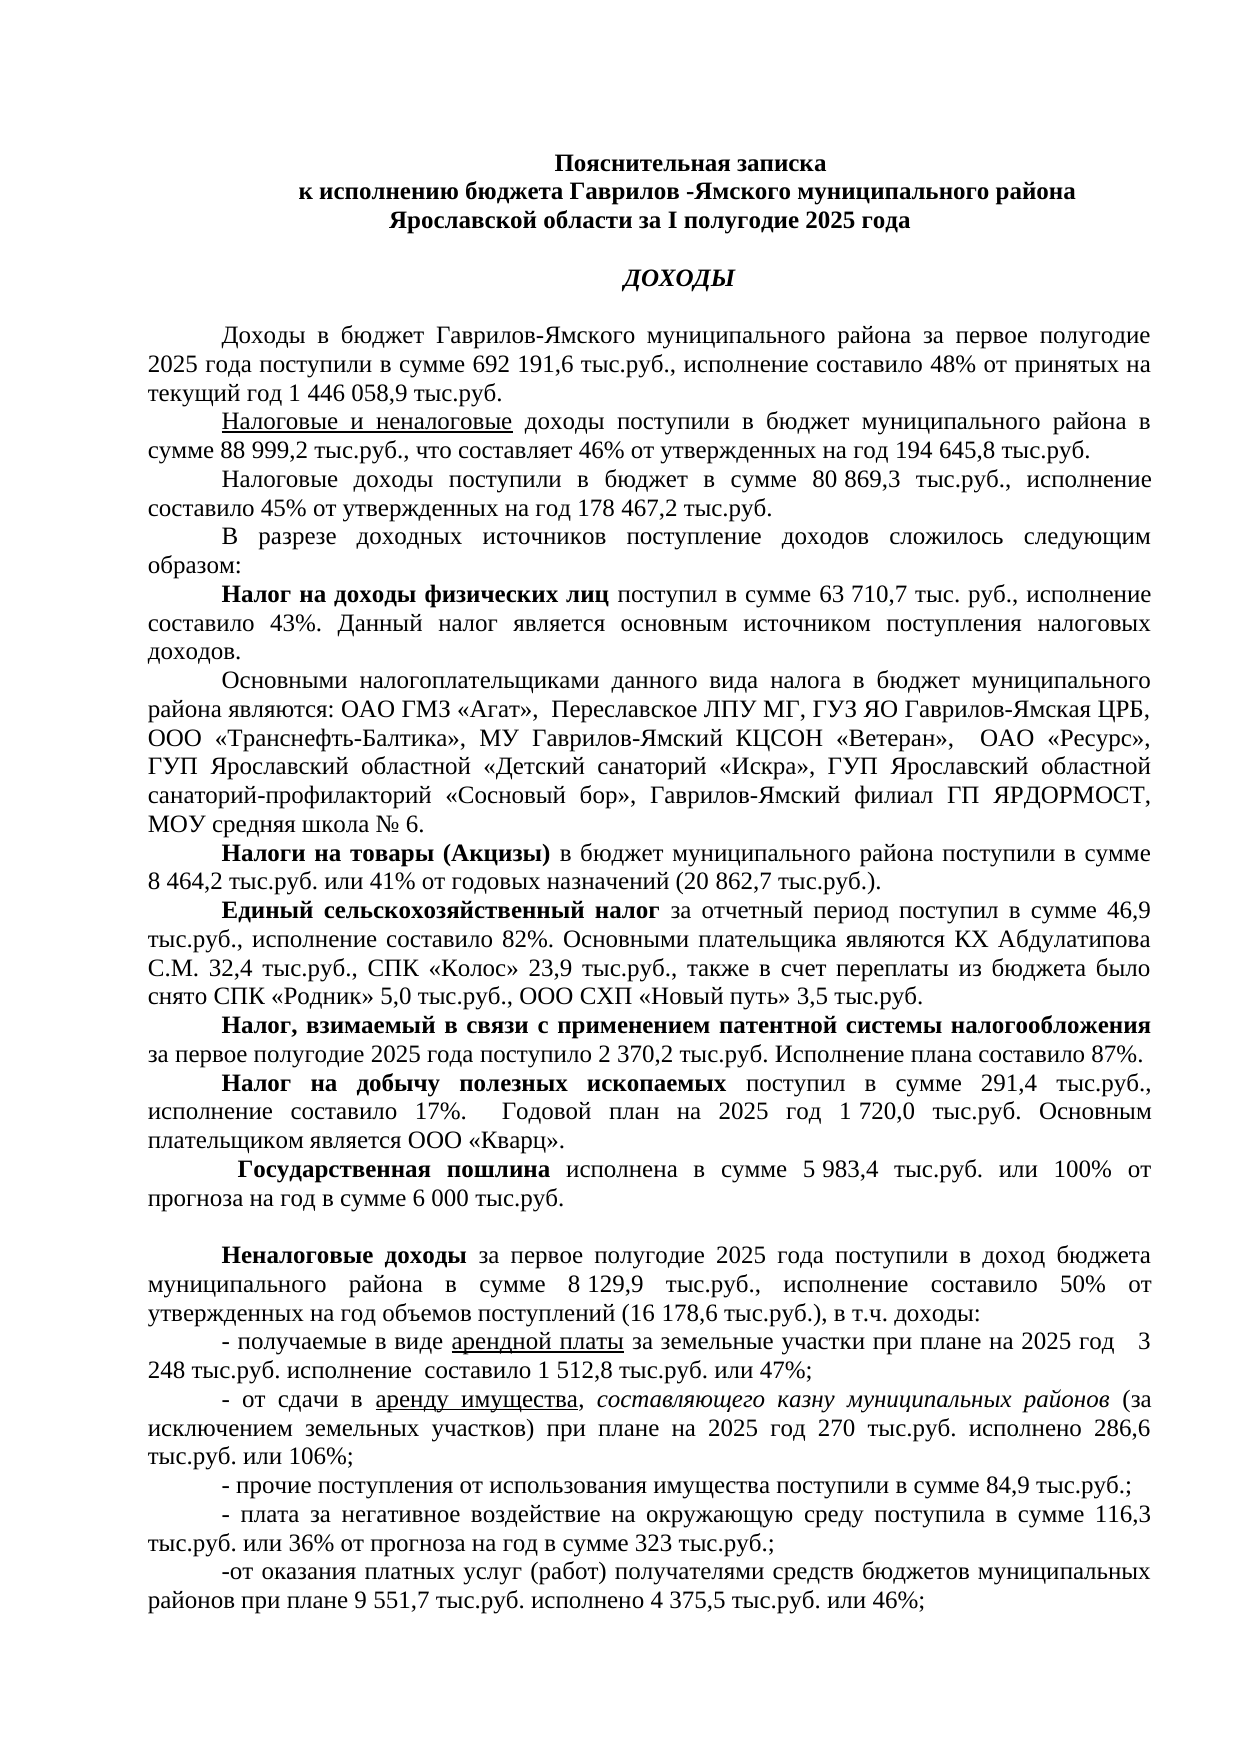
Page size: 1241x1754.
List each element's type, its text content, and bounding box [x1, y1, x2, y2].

text -от оказания платных услуг (работ) получателями средств бюджетов муниципальных районов при плане 9 551,7 тыс.руб. исполнено 4 375,5 тыс.руб. или 46%; [148, 1556, 1152, 1614]
text Неналоговые доходы за первое полугодие 2025 года поступили в доход бюджета муниципального района в сумме 8 129,9 тыс.руб., исполнение составило 50% от утвержденных на год объемов поступлений (16 178,6 тыс.руб.), в т.ч. доходы: [148, 1240, 1152, 1326]
text Налоговые доходы поступили в бюджет в сумме 80 869,3 тыс.руб., исполнение составило 45% от утвержденных на год 178 467,2 тыс.руб. [148, 464, 1152, 521]
text Единый сельскохозяйственный налог за отчетный период поступил в сумме 46,9 тыс.руб., исполнение составило 82%. Основными плательщика являются КХ Абдулатипова С.М. 32,4 тыс.руб., СПК «Колос» 23,9 тыс.руб., также в счет переплаты из бюджета было снято СПК «Родник» 5,0 тыс.руб., ООО СХП «Новый путь» 3,5 тыс.руб. [148, 895, 1152, 1010]
text - прочие поступления от использования имущества поступили в сумме 84,9 тыс.руб.; [148, 1470, 1152, 1499]
text Налог на доходы физических лиц поступил в сумме 63 710,7 тыс. руб., исполнение составило 43%. Данный налог является основным источником поступления налоговых доходов. [148, 579, 1152, 665]
text Налог на добычу полезных ископаемых поступил в сумме 291,4 тыс.руб., исполнение составило 17%. Годовой план на 2025 год 1 720,0 тыс.руб. Основным плательщиком является ООО «Кварц». [148, 1068, 1152, 1154]
text Налог, взимаемый в связи с применением патентной системы налогообложения за первое полугодие 2025 года поступило 2 370,2 тыс.руб. Исполнение плана составило 87%. [148, 1010, 1152, 1068]
text В разрезе доходных источников поступление доходов сложилось следующим образом: [148, 521, 1152, 579]
text Налоговые и неналоговые доходы поступили в бюджет муниципального района в сумме 88 999,2 тыс.руб., что составляет 46% от утвержденных на год 194 645,8 тыс.руб. [148, 406, 1152, 464]
subtitle ДОХОДЫ [148, 263, 1152, 291]
text Налоги на товары (Акцизы) в бюджет муниципального района поступили в сумме 8 464,2 тыс.руб. или 41% от годовых назначений (20 862,7 тыс.руб.). [148, 838, 1152, 895]
text Государственная пошлина исполнена в сумме 5 983,4 тыс.руб. или 100% от прогноза на год в сумме 6 000 тыс.руб. [148, 1154, 1152, 1211]
text - получаемые в виде арендной платы за земельные участки при плане на 2025 год 3 248 тыс.руб. исполнение составило 1 512,8 тыс.руб. или 47%; [148, 1326, 1152, 1384]
text Пояснительная записка [148, 148, 1152, 176]
text Доходы в бюджет Гаврилов-Ямского муниципального района за первое полугодие 2025 года поступили в сумме 692 191,6 тыс.руб., исполнение составило 48% от принятых на текущий год 1 446 058,9 тыс.руб. [148, 320, 1152, 406]
text - от сдачи в аренду имущества, составляющего казну муниципальных районов (за исключением земельных участков) при плане на 2025 год 270 тыс.руб. исполнено 286,6 тыс.руб. или 106%; [148, 1384, 1152, 1470]
text Основными налогоплательщиками данного вида налога в бюджет муниципального района являются: ОАО ГМЗ «Агат», Переславское ЛПУ МГ, ГУЗ ЯО Гаврилов-Ямская ЦРБ, ООО «Транснефть-Балтика», МУ Гаврилов-Ямский КЦСОН «Ветеран», ОАО «Ресурс», ГУП Ярославский областной «Детский санаторий «Искра», ГУП Ярославский областной санаторий-профилакторий «Сосновый бор», Гаврилов-Ямский филиал ГП ЯРДОРМОСТ, МОУ средняя школа № 6. [148, 665, 1152, 838]
text - плата за негативное воздействие на окружающую среду поступила в сумме 116,3 тыс.руб. или 36% от прогноза на год в сумме 323 тыс.руб.; [148, 1499, 1152, 1556]
text к исполнению бюджета Гаврилов -Ямского муниципального района Ярославской области за I полугодие 2025 года [148, 176, 1152, 234]
